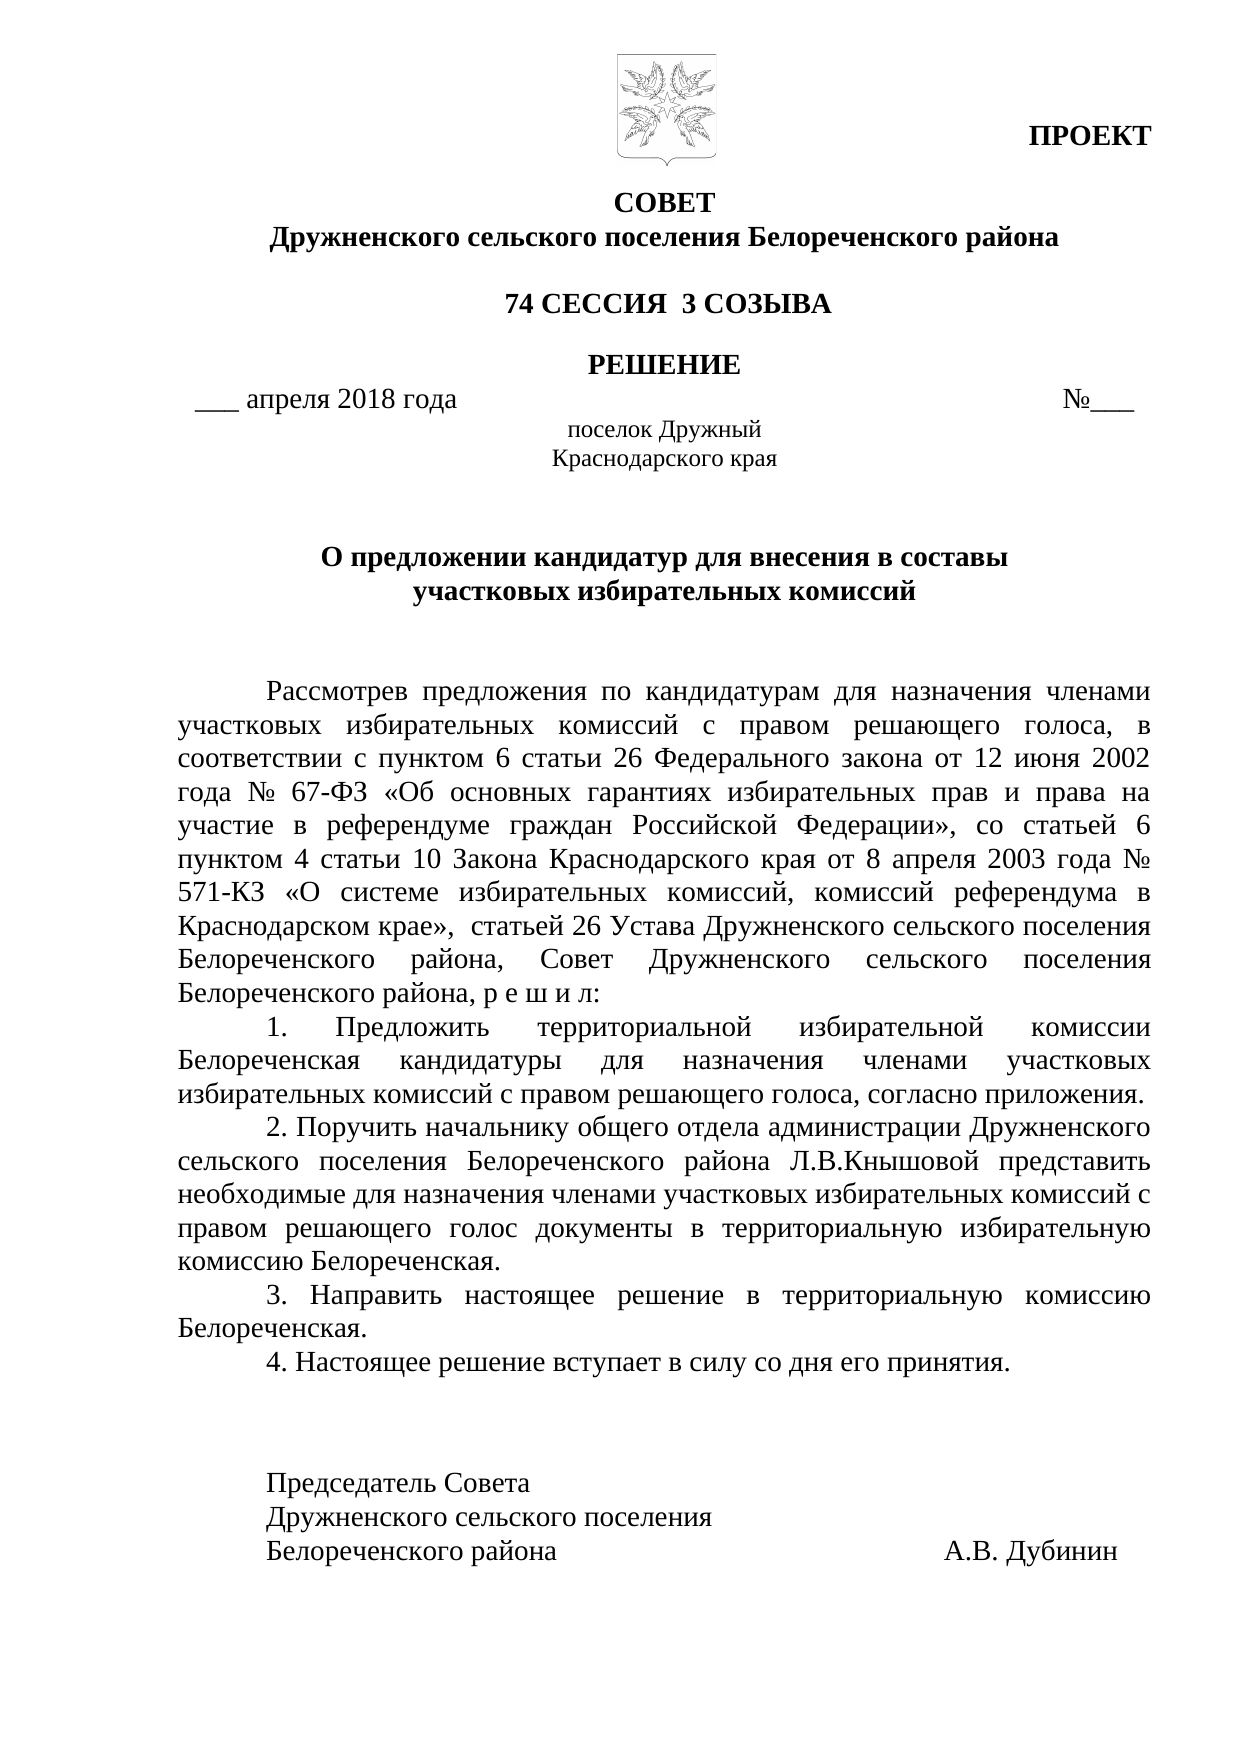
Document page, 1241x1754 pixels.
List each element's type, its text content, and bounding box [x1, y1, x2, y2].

text 2. Поручить начальнику общего отдела администрации Дружненского сельского поселения Белореченского района Л.В.Кнышовой представить необходимые для назначения членами участковых избирательных комиссий с правом решающего голос документы в территориальную избирательную комиссию Белореченская. [177, 1109, 1152, 1277]
text РЕШЕНИЕ [177, 347, 1152, 381]
text 74 СЕССИЯ 3 СОЗЫВА [177, 286, 1152, 319]
text поселок Дружный [177, 414, 1152, 443]
text О предложении кандидатур для внесения в составы [177, 539, 1152, 573]
text участковых избирательных комиссий [177, 573, 1152, 606]
text Рассмотрев предложения по кандидатурам для назначения членами участковых избирательных комиссий с правом решающего голоса, в соответствии с пунктом 6 статьи 26 Федерального закона от 12 июня 2002 года № 67-ФЗ «Об основных гарантиях избирательных прав и права на участие в референдуме граждан Российской Федерации», со статьей 6 пунктом 4 статьи 10 Закона Краснодарского края от 8 апреля 2003 года № 571-КЗ «О системе избирательных комиссий, комиссий референдума в Краснодарском крае», статьей 26 Устава Дружненского сельского поселения Белореченского района, Совет Дружненского сельского поселения Белореченского района, р е ш и л: [177, 673, 1152, 1009]
text 1. Предложить территориальной избирательной комиссии Белореченская кандидатуры для назначения членами участковых избирательных комиссий с правом решающего голоса, согласно приложения. [177, 1009, 1152, 1109]
text Краснодарского края [177, 443, 1152, 472]
text Белореченского района А.В. Дубинин [177, 1533, 1152, 1566]
text СОВЕТ [177, 185, 1152, 219]
text Дружненского сельского поселения Белореченского района [177, 219, 1152, 252]
text 3. Направить настоящее решение в территориальную комиссию Белореченская. [177, 1277, 1152, 1344]
text ___ апреля 2018 года №___ [177, 381, 1152, 414]
text Дружненского сельского поселения [177, 1499, 1152, 1533]
text Председатель Совета [177, 1466, 1152, 1499]
text ПРОЕКТ [177, 118, 1152, 152]
text 4. Настоящее решение вступает в силу со дня его принятия. [177, 1344, 1152, 1378]
